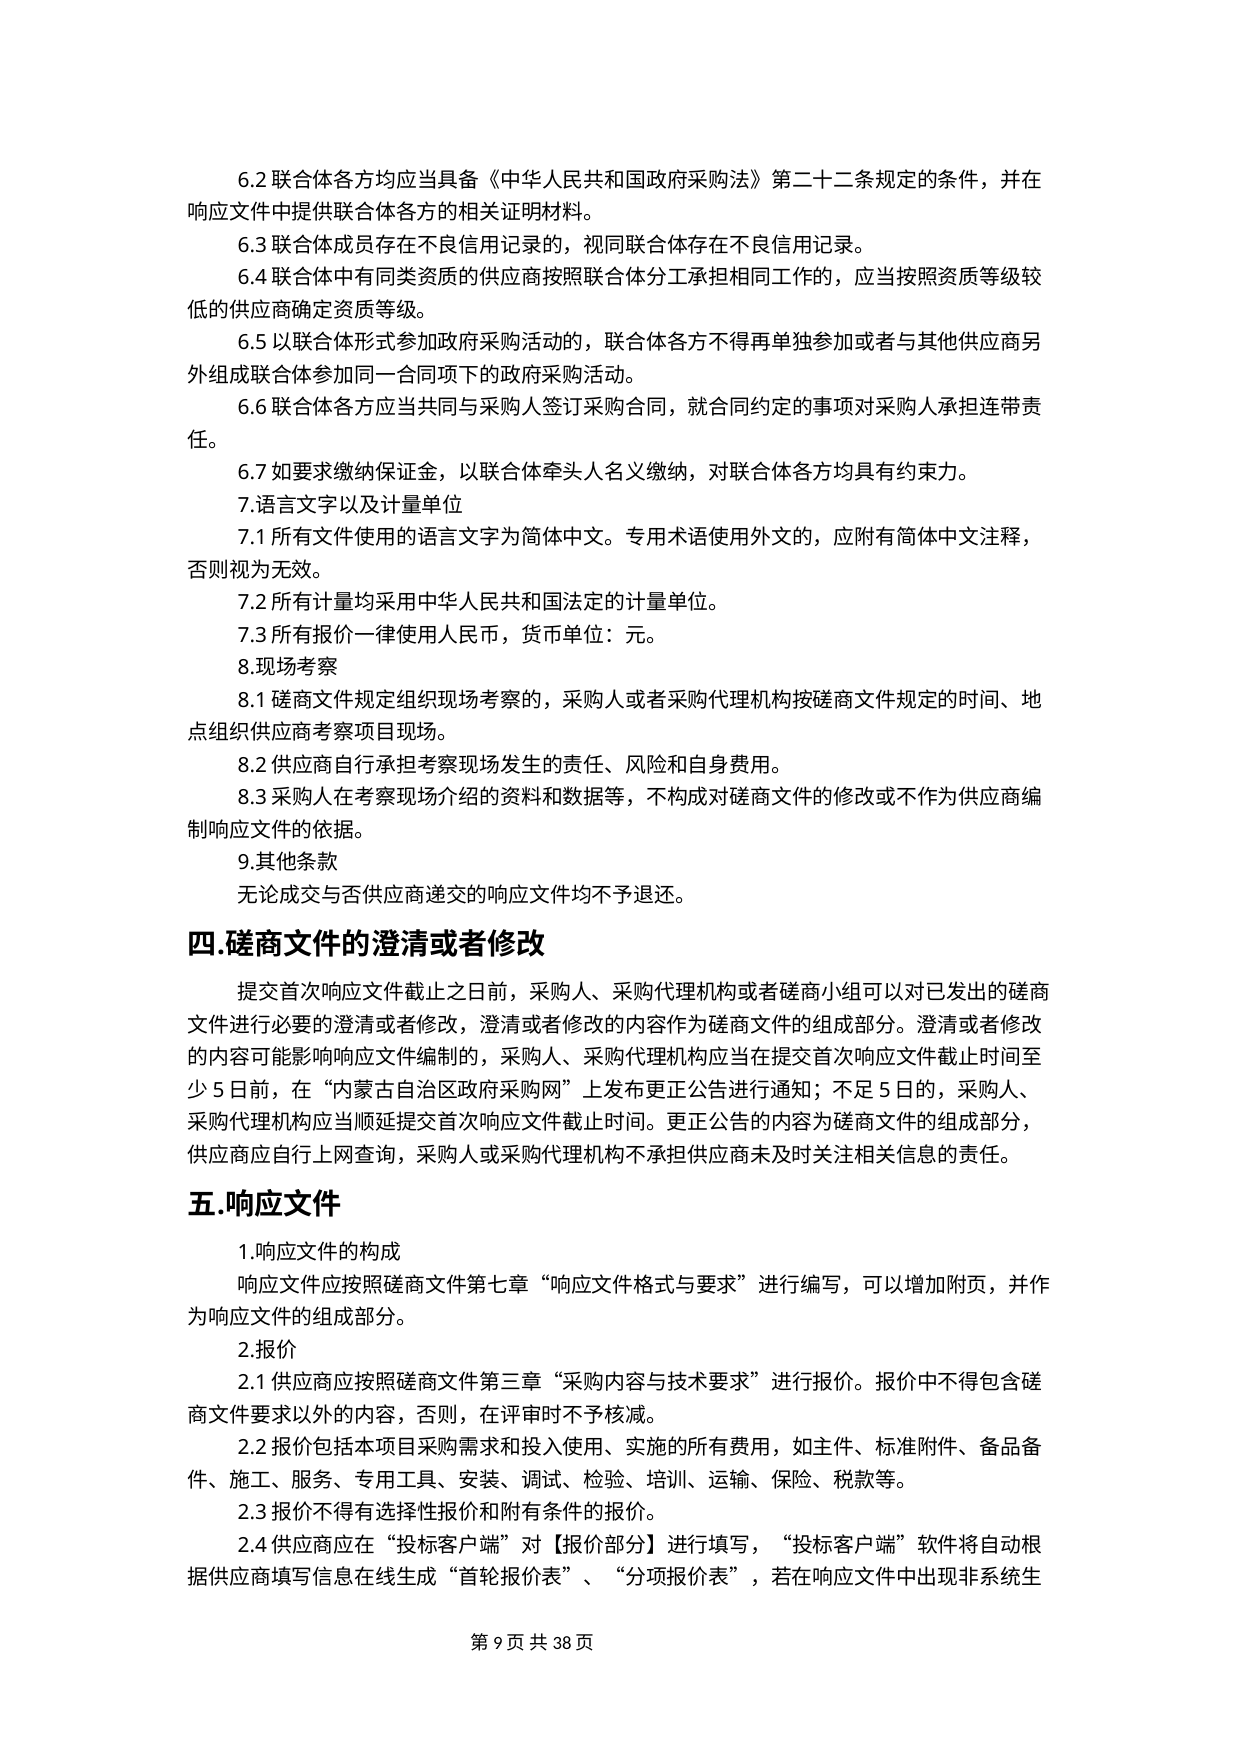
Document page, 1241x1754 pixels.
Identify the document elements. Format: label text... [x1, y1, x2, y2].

text 响应文件应按照磋商文件第七章“响应文件格式与要求”进行编写，可以增加附页，并作为响应文件的组成部分。 [187, 1267, 1053, 1332]
text 6.6联合体各方应当共同与采购人签订采购合同，就合同约定的事项对采购人承担连带责任。 [187, 389, 1053, 454]
text 7.2所有计量均采用中华人民共和国法定的计量单位。 [187, 584, 1053, 617]
text 8.2供应商自行承担考察现场发生的责任、风险和自身费用。 [187, 747, 1053, 779]
text 6.5以联合体形式参加政府采购活动的，联合体各方不得再单独参加或者与其他供应商另外组成联合体参加同一合同项下的政府采购活动。 [187, 324, 1053, 389]
text 7.语言文字以及计量单位 [187, 487, 1053, 519]
text 7.3所有报价一律使用人民币，货币单位：元。 [187, 617, 1053, 649]
text 9.其他条款 [187, 844, 1053, 877]
text 6.3联合体成员存在不良信用记录的，视同联合体存在不良信用记录。 [187, 227, 1053, 259]
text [187, 1527, 1053, 1592]
text 无论成交与否供应商递交的响应文件均不予退还。 [187, 877, 1053, 909]
text 8.现场考察 [187, 649, 1053, 682]
text 2.报价 [187, 1332, 1053, 1364]
text 2.2报价包括本项目采购需求和投入使用、实施的所有费用，如主件、标准附件、备品备件、施工、服务、专用工具、安装、调试、检验、培训、运输、保险、税款等。 [187, 1429, 1053, 1494]
text 8.3采购人在考察现场介绍的资料和数据等，不构成对磋商文件的修改或不作为供应商编制响应文件的依据。 [187, 779, 1053, 844]
text 6.4联合体中有同类资质的供应商按照联合体分工承担相同工作的，应当按照资质等级较低的供应商确定资质等级。 [187, 259, 1053, 324]
text 6.2联合体各方均应当具备《中华人民共和国政府采购法》第二十二条规定的条件，并在响应文件中提供联合体各方的相关证明材料。 [187, 162, 1053, 227]
text 8.1磋商文件规定组织现场考察的，采购人或者采购代理机构按磋商文件规定的时间、地点组织供应商考察项目现场。 [187, 682, 1053, 747]
text 五.响应文件 [187, 1169, 1053, 1234]
text 四.磋商文件的澄清或者修改 [187, 909, 1053, 974]
text 提交首次响应文件截止之日前，采购人、采购代理机构或者磋商小组可以对已发出的磋商文件进行必要的澄清或者修改，澄清或者修改的内容作为磋商文件的组成部分。澄清或者修改的内容可能影响响应文件编制的，采购人、采购代理机构应当在提交首次响应文件截止时间至少5日前，在“内蒙古自治区政府采购网”上发布更正公告进行通知；不足5日的，采购人、采购代理机构应当顺延提交首次响应文件截止时间。更正公告的内容为磋商文件的组成部分，供应商应自行上网查询，采购人或采购代理机构不承担供应商未及时关注相关信息的责任。 [187, 974, 1053, 1169]
text 1.响应文件的构成 [187, 1234, 1053, 1267]
text 2.1供应商应按照磋商文件第三章“采购内容与技术要求”进行报价。报价中不得包含磋商文件要求以外的内容，否则，在评审时不予核减。 [187, 1364, 1053, 1429]
text 7.1所有文件使用的语言文字为简体中文。专用术语使用外文的，应附有简体中文注释，否则视为无效。 [187, 519, 1053, 584]
text 2.3报价不得有选择性报价和附有条件的报价。 [187, 1494, 1053, 1527]
text 6.7如要求缴纳保证金，以联合体牵头人名义缴纳，对联合体各方均具有约束力。 [187, 454, 1053, 487]
